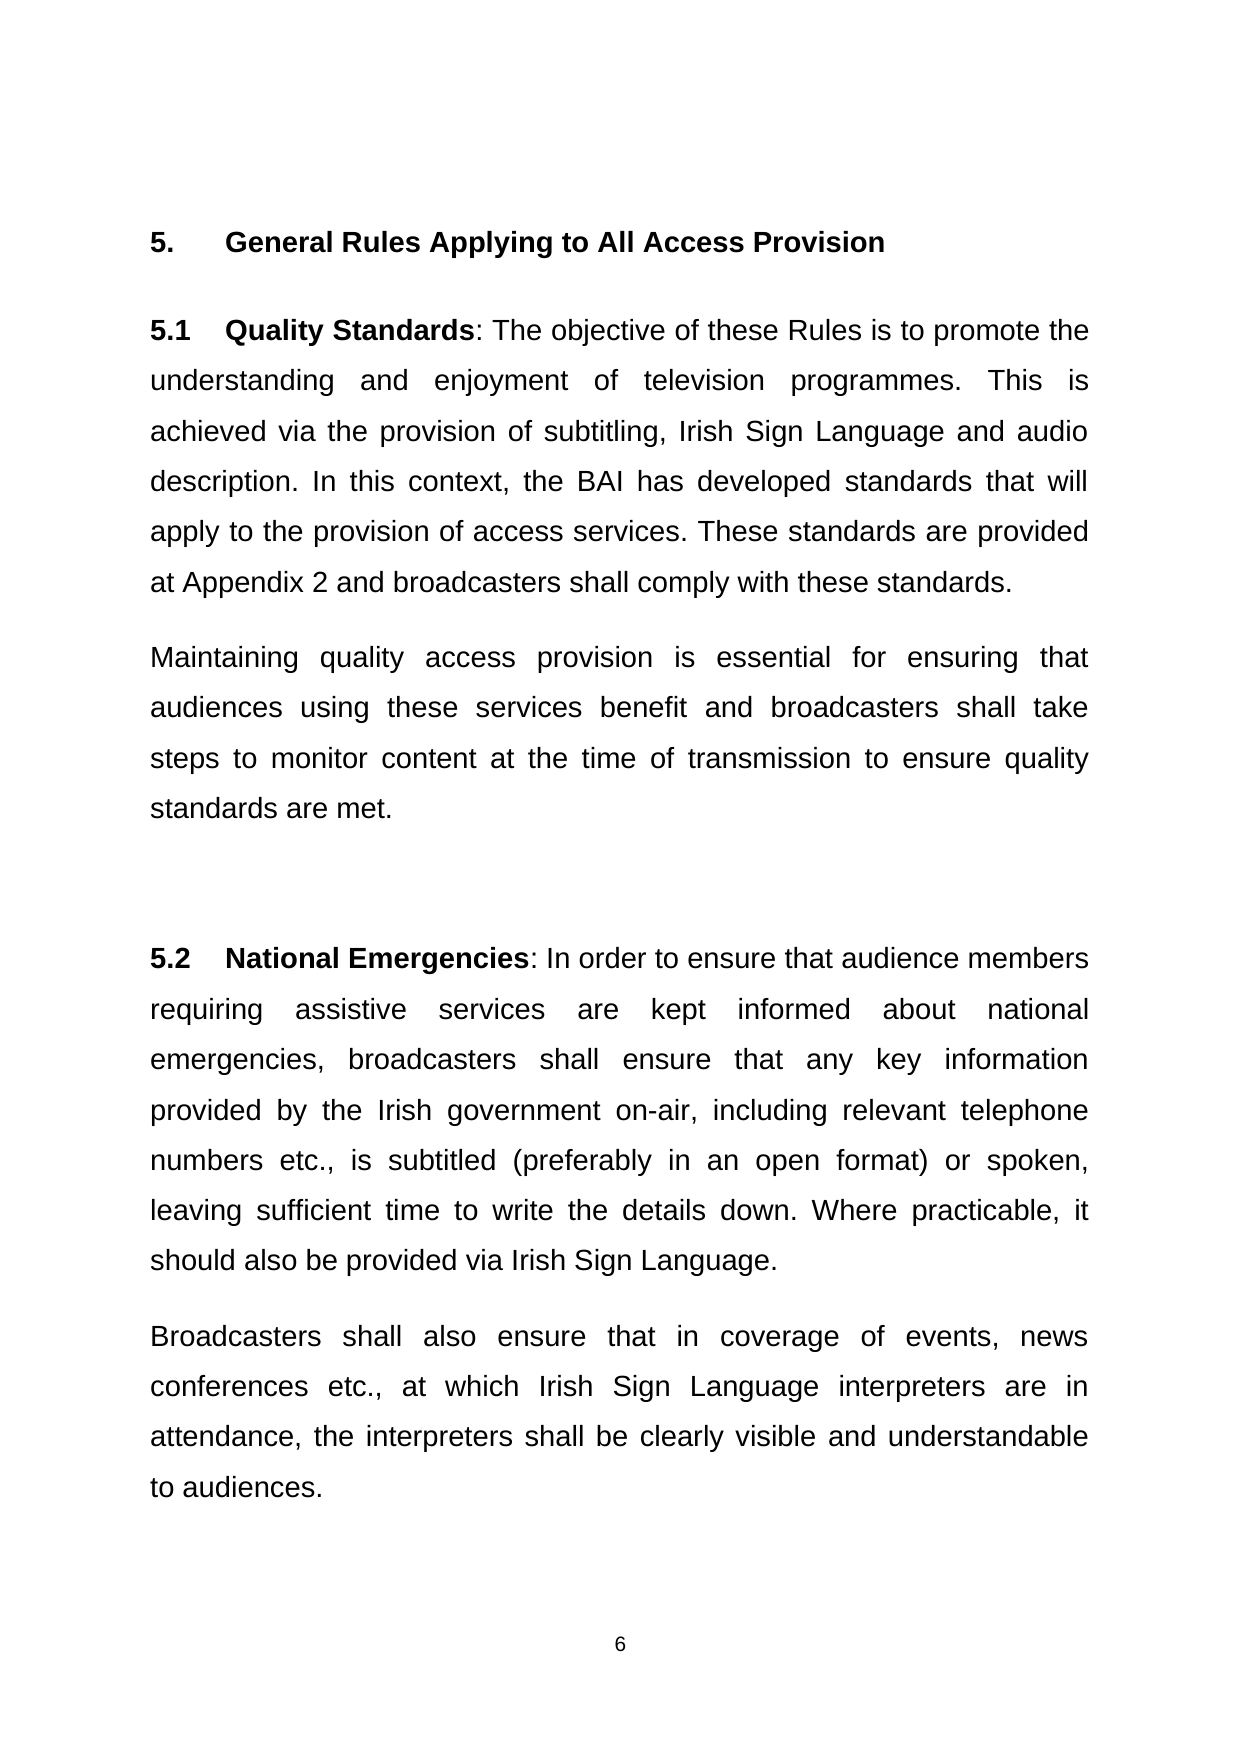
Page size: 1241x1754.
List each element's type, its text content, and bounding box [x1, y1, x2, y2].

text Broadcasters shall also ensure that in coverage of events, news conferences etc., at which Irish Sign Language interpreters are in attendance, the interpreters shall be clearly visible and understandable to audiences. [150, 1319, 1090, 1503]
text Maintaining quality access provision is essential for ensuring that audiences using these services benefit and broadcasters shall take steps to monitor content at the time of transmission to ensure quality standards are met. [150, 640, 1090, 824]
text 5.1 Quality Standards: The objective of these Rules is to promote the understanding and enjoyment of television programmes. This is achieved via the provision of subtitling, Irish Sign Language and audio description. In this context, the BAI has developed standards that will apply to the provision of access services. These standards are provided at Appendix 2 and broadcasters shall comply with these standards. [150, 313, 1090, 598]
text 5. General Rules Applying to All Access Provision [150, 225, 1090, 259]
list National Emergencies: In order to ensure that audience members requiring assistive services are kept informed about national emergencies, broadcasters shall ensure that any key information provided by the Irish government on-air, including relevant telephone numbers etc., is subtitled (preferably in an open format) or spoken, leaving sufficient time to write the details down. Where practicable, it should also be provided via Irish Sign Language. [150, 942, 1090, 1277]
